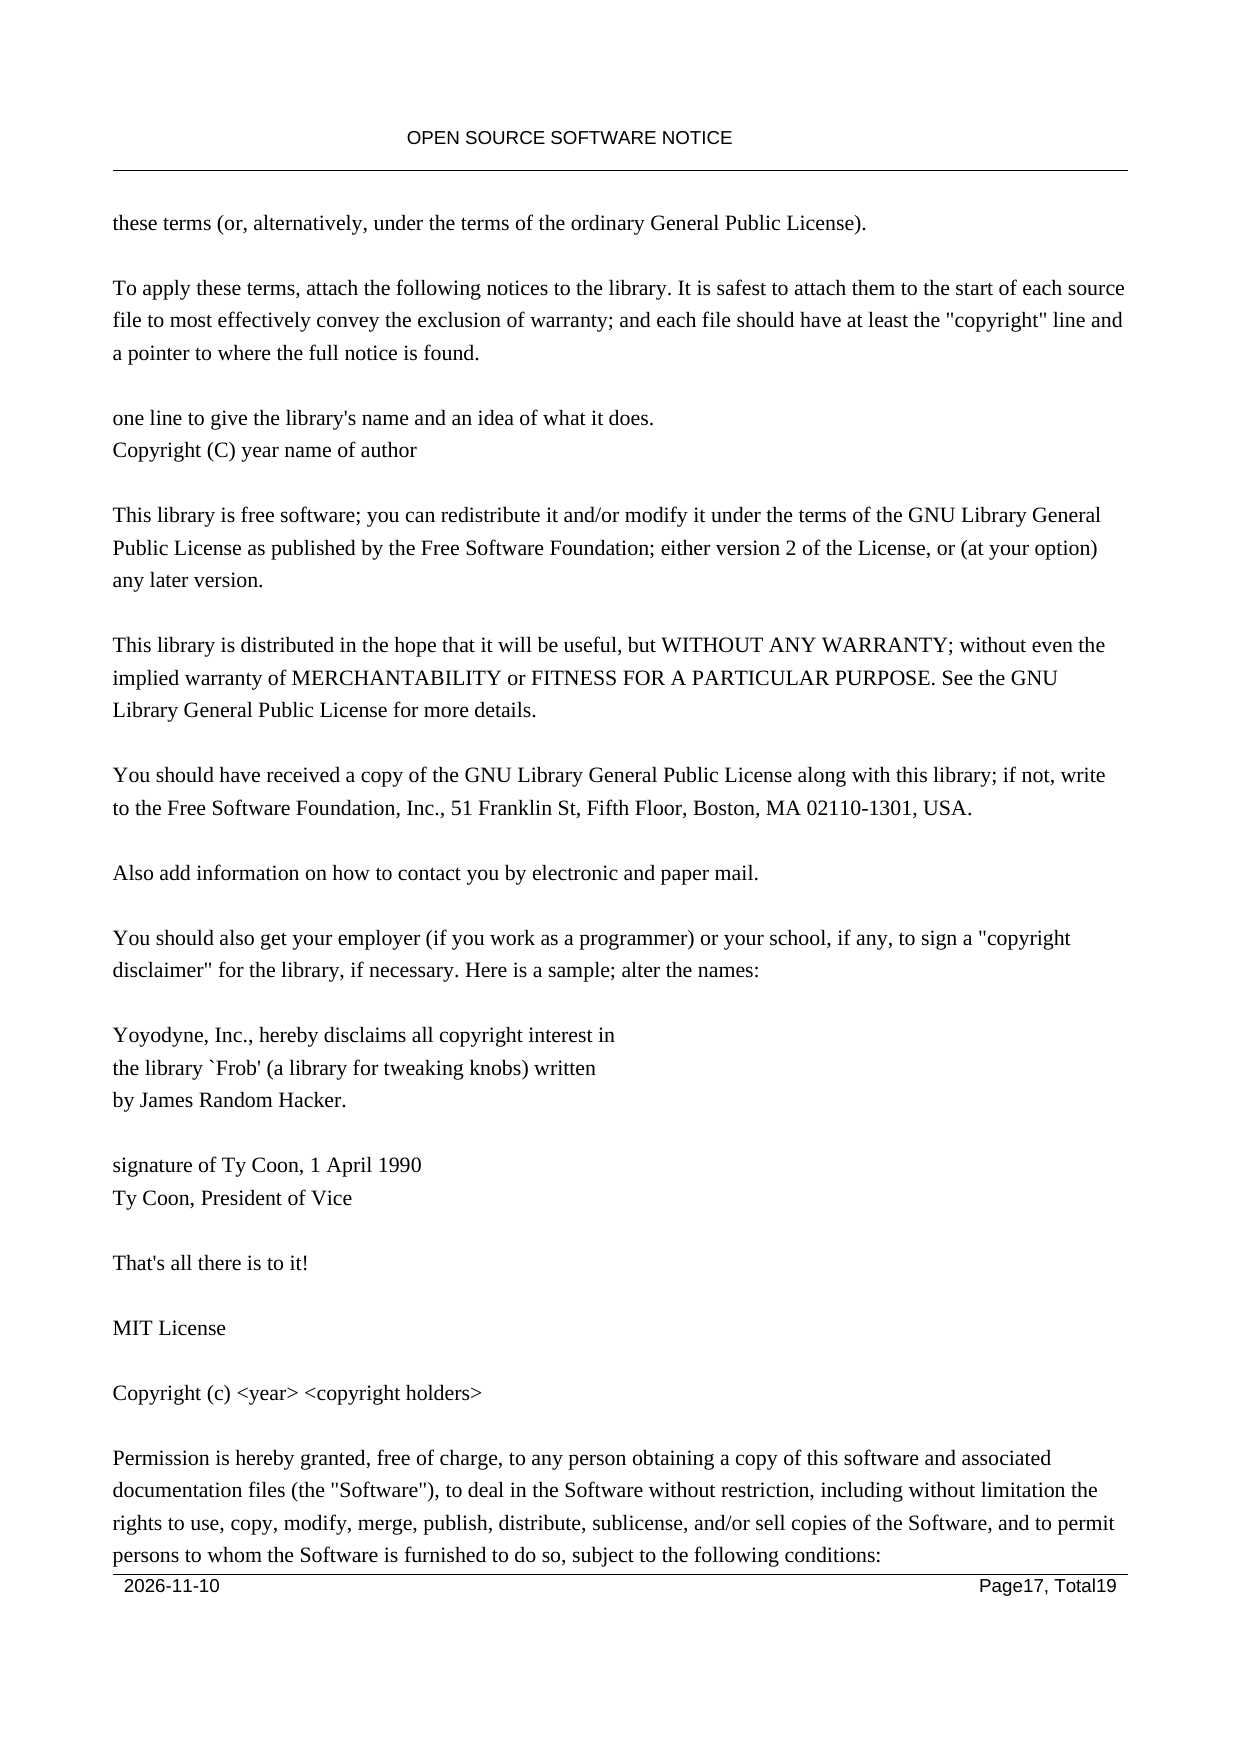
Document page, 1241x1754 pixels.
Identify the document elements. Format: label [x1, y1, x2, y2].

text [112, 206, 1128, 1571]
